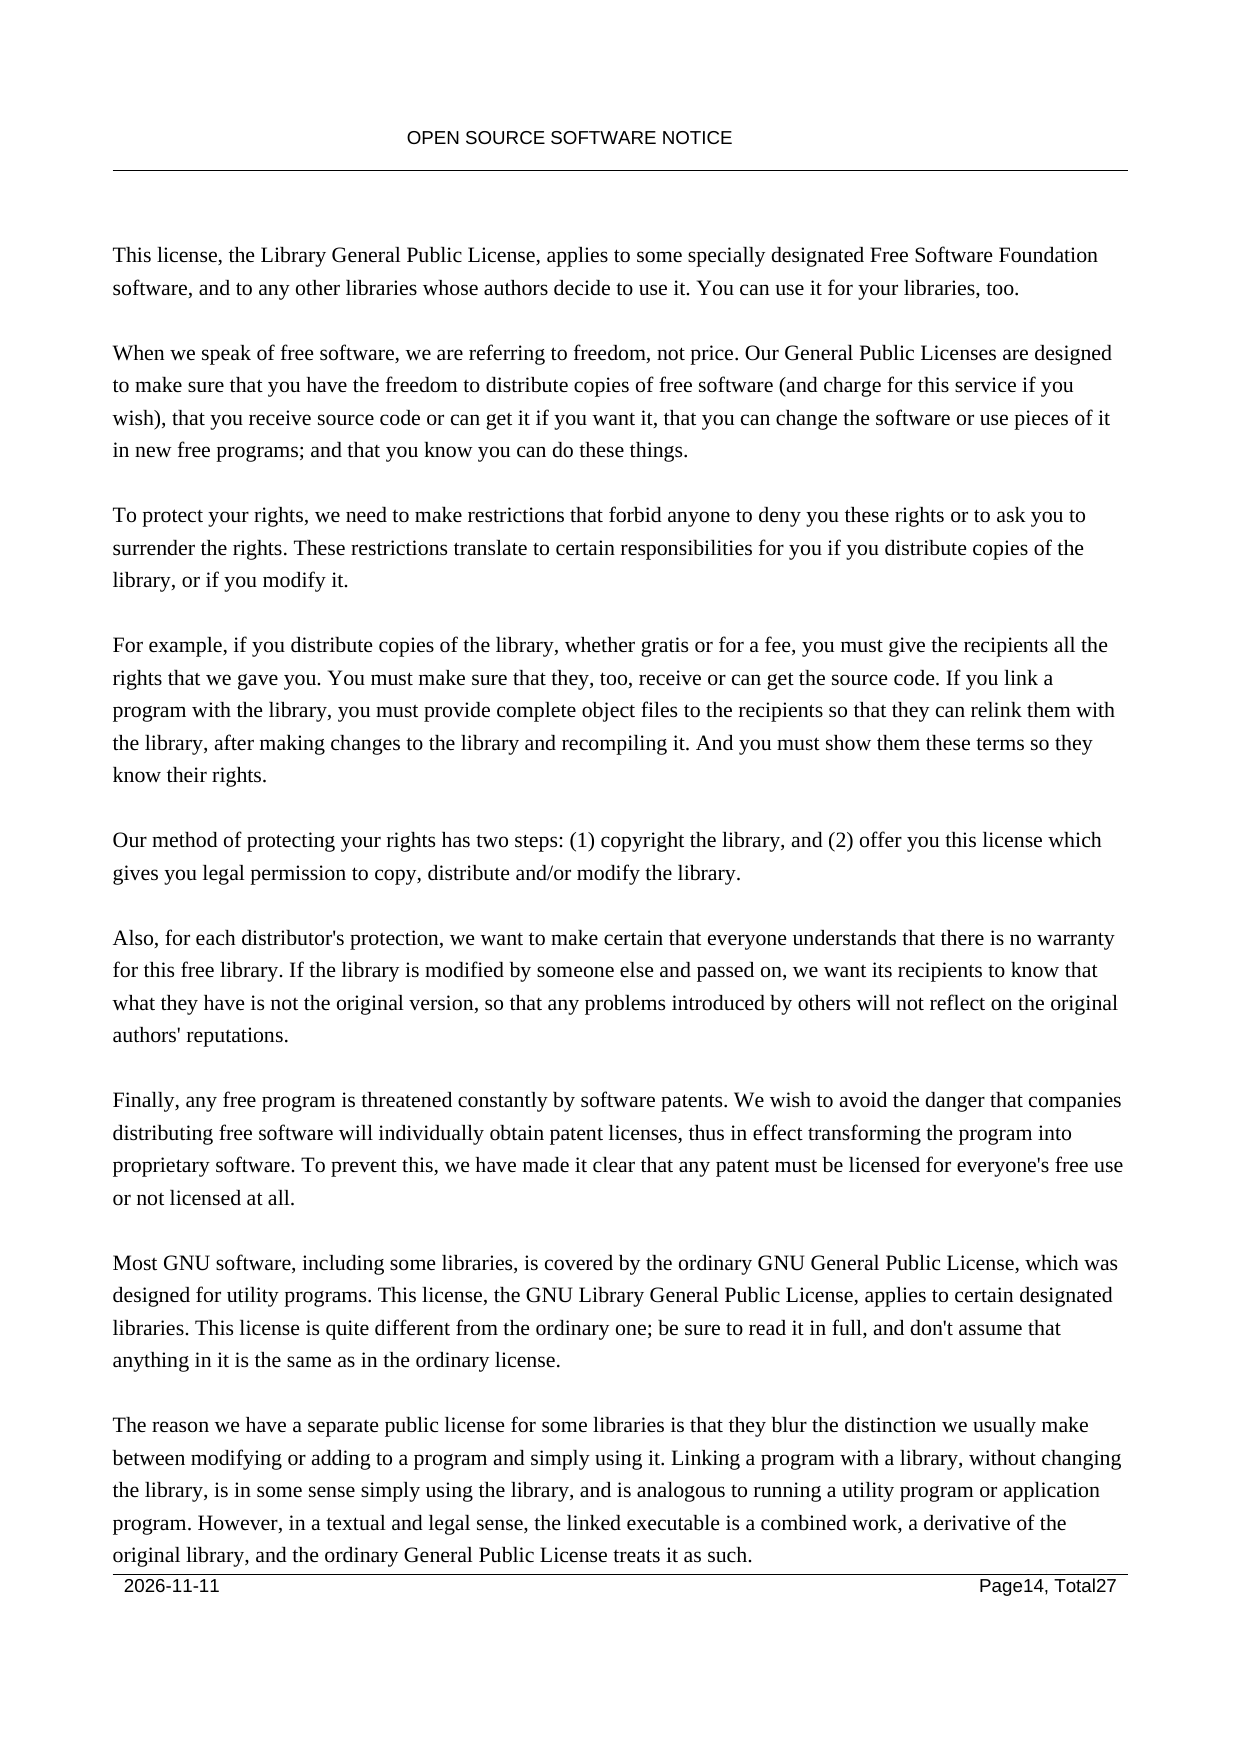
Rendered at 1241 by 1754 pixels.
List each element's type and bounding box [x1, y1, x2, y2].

text [112, 206, 1128, 1571]
